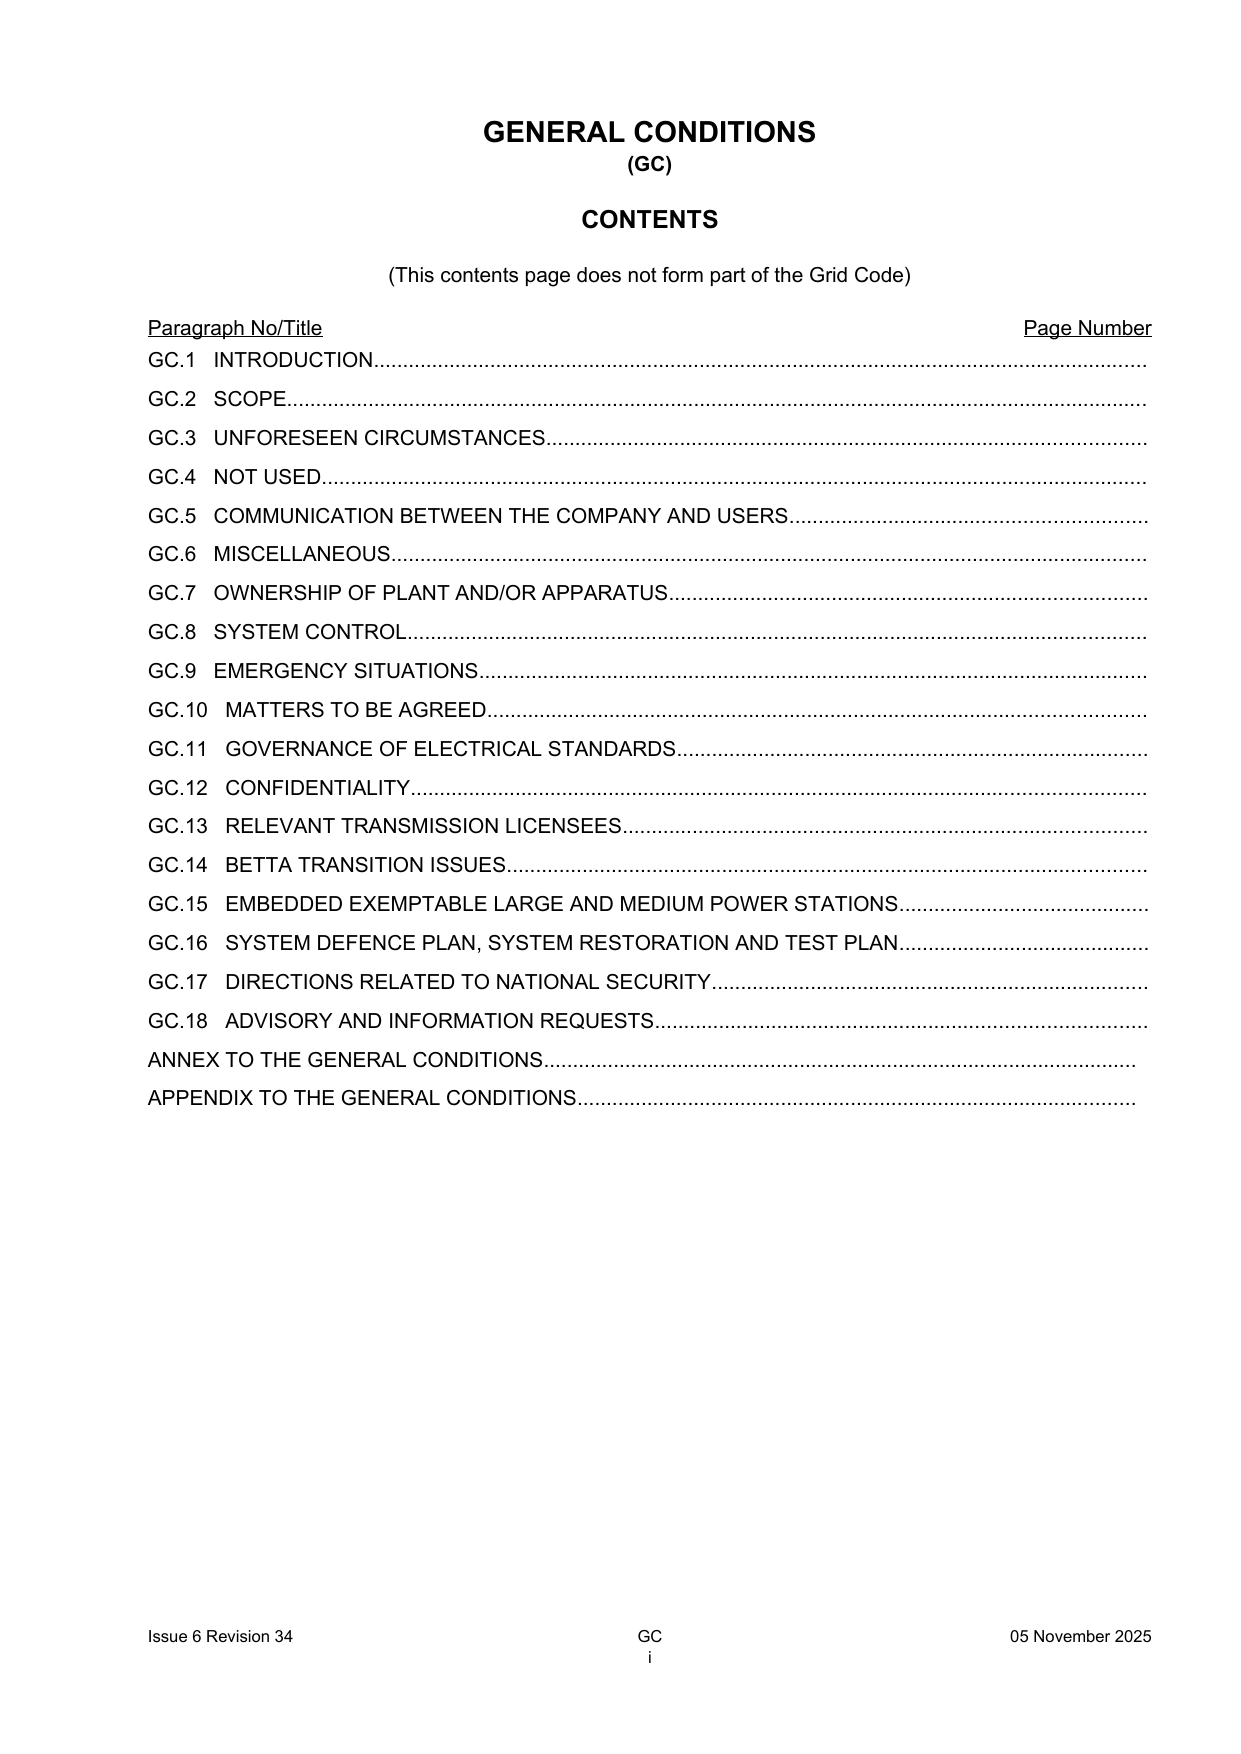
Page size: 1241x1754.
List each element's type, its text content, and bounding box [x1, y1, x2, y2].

text GC.5 COMMUNICATION BETWEEN THE COMPANY AND USERS 2 [148, 503, 1092, 527]
text GC.13 RELEVANT TRANSMISSION LICENSEES 6 [148, 814, 1092, 838]
text GC.14 BETTA TRANSITION ISSUES 6 [148, 853, 1092, 877]
text GC.16 SYSTEM DEFENCE PLAN, SYSTEM RESTORATION AND TEST PLAN 6 [148, 931, 1092, 955]
text (GC) [148, 152, 1152, 176]
text GC.17 DIRECTIONS RELATED TO NATIONAL SECURITY 8 [148, 970, 1092, 994]
text GC.6 MISCELLANEOUS 3 [148, 542, 1092, 566]
text GENERAL CONDITIONS [148, 115, 1152, 149]
text CONTENTS [148, 205, 1152, 233]
text GC.7 OWNERSHIP OF PLANT AND/OR APPARATUS 3 [148, 581, 1092, 605]
text APPENDIX TO THE GENERAL CONDITIONS 13 [148, 1086, 1092, 1110]
text GC.2 SCOPE 2 [148, 387, 1092, 411]
text ANNEX TO THE GENERAL CONDITIONS 10 [148, 1047, 1092, 1071]
text GC.10 MATTERS TO BE AGREED 4 [148, 698, 1092, 722]
text GC.11 GOVERNANCE OF ELECTRICAL STANDARDS 4 [148, 737, 1092, 761]
text GC.8 SYSTEM CONTROL 3 [148, 620, 1092, 644]
text (This contents page does not form part of the Grid Code) [148, 263, 1152, 287]
text Paragraph No/Title Page Number [148, 315, 1152, 339]
text GC.18 ADVISORY AND INFORMATION REQUESTS 8 [148, 1008, 1092, 1032]
text GC.9 EMERGENCY SITUATIONS 4 [148, 659, 1092, 683]
text GC.4 NOT USED 2 [148, 464, 1092, 488]
text GC.15 EMBEDDED EXEMPTABLE LARGE AND MEDIUM POWER STATIONS 6 [148, 892, 1092, 916]
text GC.3 UNFORESEEN CIRCUMSTANCES 2 [148, 426, 1092, 450]
text GC.1 INTRODUCTION 2 [148, 348, 1092, 372]
text GC.12 CONFIDENTIALITY 5 [148, 775, 1092, 799]
